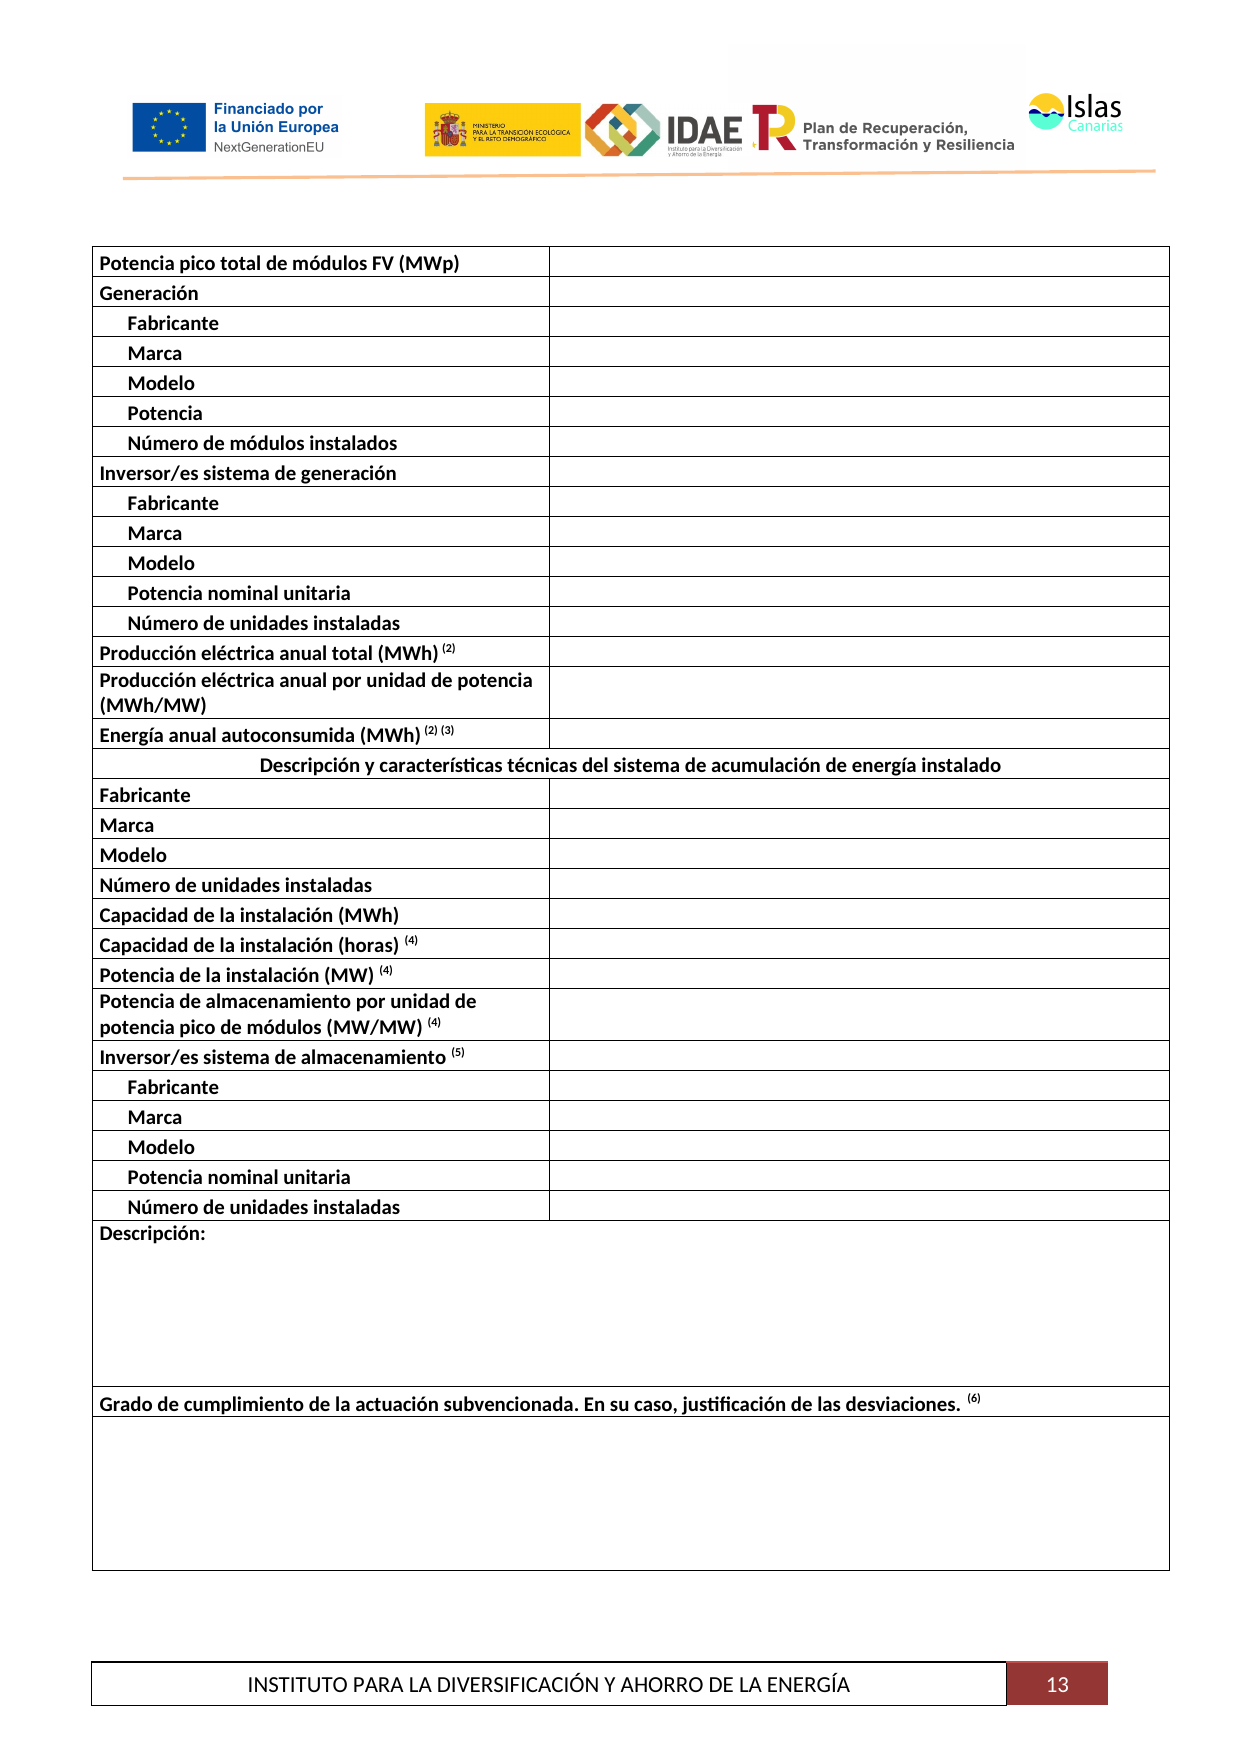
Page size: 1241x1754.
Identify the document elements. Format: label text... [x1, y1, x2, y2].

table_cell Marca [93, 809, 549, 838]
table_cell [550, 1191, 1169, 1219]
table_cell Grado de cumplimiento de la actuación subvencionada. En su caso, justificación de las desviaciones. (6) [93, 1387, 1169, 1416]
table_cell [550, 667, 1169, 718]
table_cell Modelo [93, 839, 549, 868]
table_cell Número de módulos instalados [93, 427, 549, 456]
table_cell Marca [93, 517, 549, 546]
table_cell Modelo [93, 547, 549, 576]
table_cell Potencia de la instalación (MW) (4) [93, 959, 549, 988]
table_cell [550, 839, 1169, 868]
table_cell [550, 959, 1169, 988]
table_cell [550, 989, 1169, 1039]
table_cell [550, 1071, 1169, 1099]
table_cell [550, 427, 1169, 456]
picture [421, 44, 1027, 172]
table_cell Número de unidades instaladas [93, 1191, 549, 1219]
table_cell [550, 517, 1169, 546]
table_cell [550, 869, 1169, 898]
table_cell [550, 577, 1169, 606]
table_cell [550, 457, 1169, 486]
table_cell [550, 487, 1169, 516]
table_cell Inversor/es sistema de almacenamiento (5) [93, 1041, 549, 1069]
table_cell Producción eléctrica anual por unidad de potencia (MWh/MW) [93, 667, 549, 718]
table_cell [550, 1131, 1169, 1159]
table_cell [550, 809, 1169, 838]
table_cell [550, 397, 1169, 426]
picture [127, 95, 342, 158]
table_cell Número de unidades instaladas [93, 869, 549, 898]
table_cell [550, 547, 1169, 576]
table_cell [550, 307, 1169, 336]
table_cell Inversor/es sistema de generación [93, 457, 549, 486]
table_cell Descripción y características técnicas del sistema de acumulación de energía instalado [93, 749, 1169, 778]
table_cell Marca [93, 337, 549, 366]
table_cell Fabricante [93, 307, 549, 336]
table_cell [550, 779, 1169, 808]
table_cell Generación [93, 277, 549, 306]
table_cell [550, 247, 1169, 276]
table_cell Potencia nominal unitaria [93, 577, 549, 606]
table_cell [550, 367, 1169, 396]
picture [1028, 93, 1123, 131]
table_cell Potencia de almacenamiento por unidad de potencia pico de módulos (MW/MW) (4) [93, 989, 549, 1039]
table_cell Fabricante [93, 779, 549, 808]
table_cell Modelo [93, 367, 549, 396]
table_cell [550, 899, 1169, 928]
table_cell [93, 1417, 1169, 1570]
table_cell [550, 1161, 1169, 1189]
table_cell Capacidad de la instalación (horas) (4) [93, 929, 549, 958]
table_cell Fabricante [93, 1071, 549, 1099]
table_cell Capacidad de la instalación (MWh) [93, 899, 549, 928]
table_cell Potencia [93, 397, 549, 426]
table_cell [550, 277, 1169, 306]
table_cell Producción eléctrica anual total (MWh) (2) [93, 637, 549, 666]
table_cell [550, 637, 1169, 666]
table_cell Potencia pico total de módulos FV (MWp) [93, 247, 549, 276]
table_cell [550, 719, 1169, 748]
table_cell Modelo [93, 1131, 549, 1159]
table_cell Número de unidades instaladas [93, 607, 549, 636]
table_cell Descripción: [93, 1221, 1169, 1386]
table_cell Energía anual autoconsumida (MWh) (2) (3) [93, 719, 549, 748]
table_cell [550, 607, 1169, 636]
table_cell [550, 337, 1169, 366]
table_cell [550, 929, 1169, 958]
table_cell [550, 1101, 1169, 1129]
table_cell Potencia nominal unitaria [93, 1161, 549, 1189]
table_cell Fabricante [93, 487, 549, 516]
table_cell [550, 1041, 1169, 1069]
table_cell Marca [93, 1101, 549, 1129]
